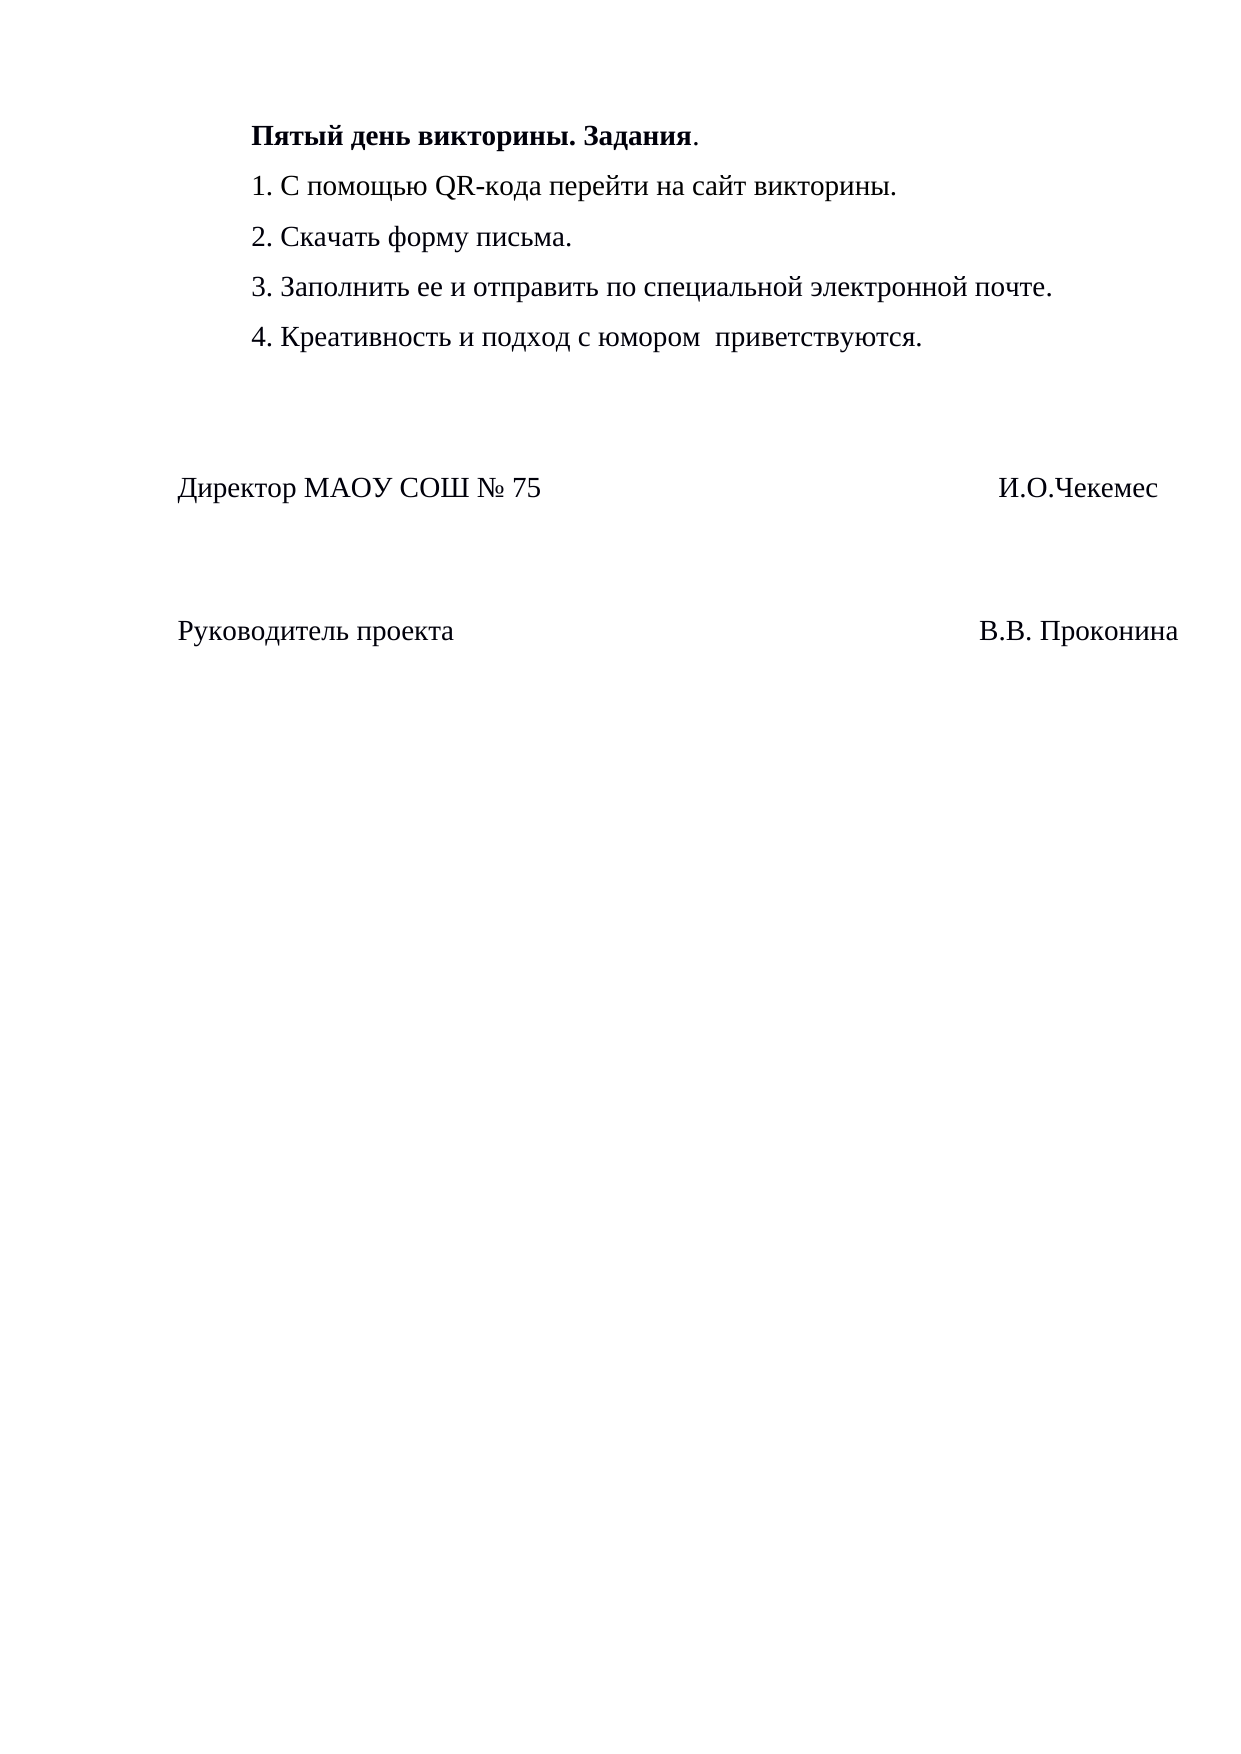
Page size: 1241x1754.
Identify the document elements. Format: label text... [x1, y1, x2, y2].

text 1. С помощью QR-кода перейти на сайт викторины. [177, 168, 1152, 202]
text Руководитель проекта В.В. Проконина [177, 613, 1181, 646]
text Директор МАОУ СОШ № 75 И.О.Чекемес [177, 470, 1181, 504]
text 2. Скачать форму письма. [177, 219, 1152, 252]
text 4. Креативность и подход с юмором приветствуются. [177, 319, 1152, 353]
text Пятый день викторины. Задания. [177, 118, 1152, 152]
text 3. Заполнить ее и отправить по специальной электронной почте. [177, 269, 1152, 303]
